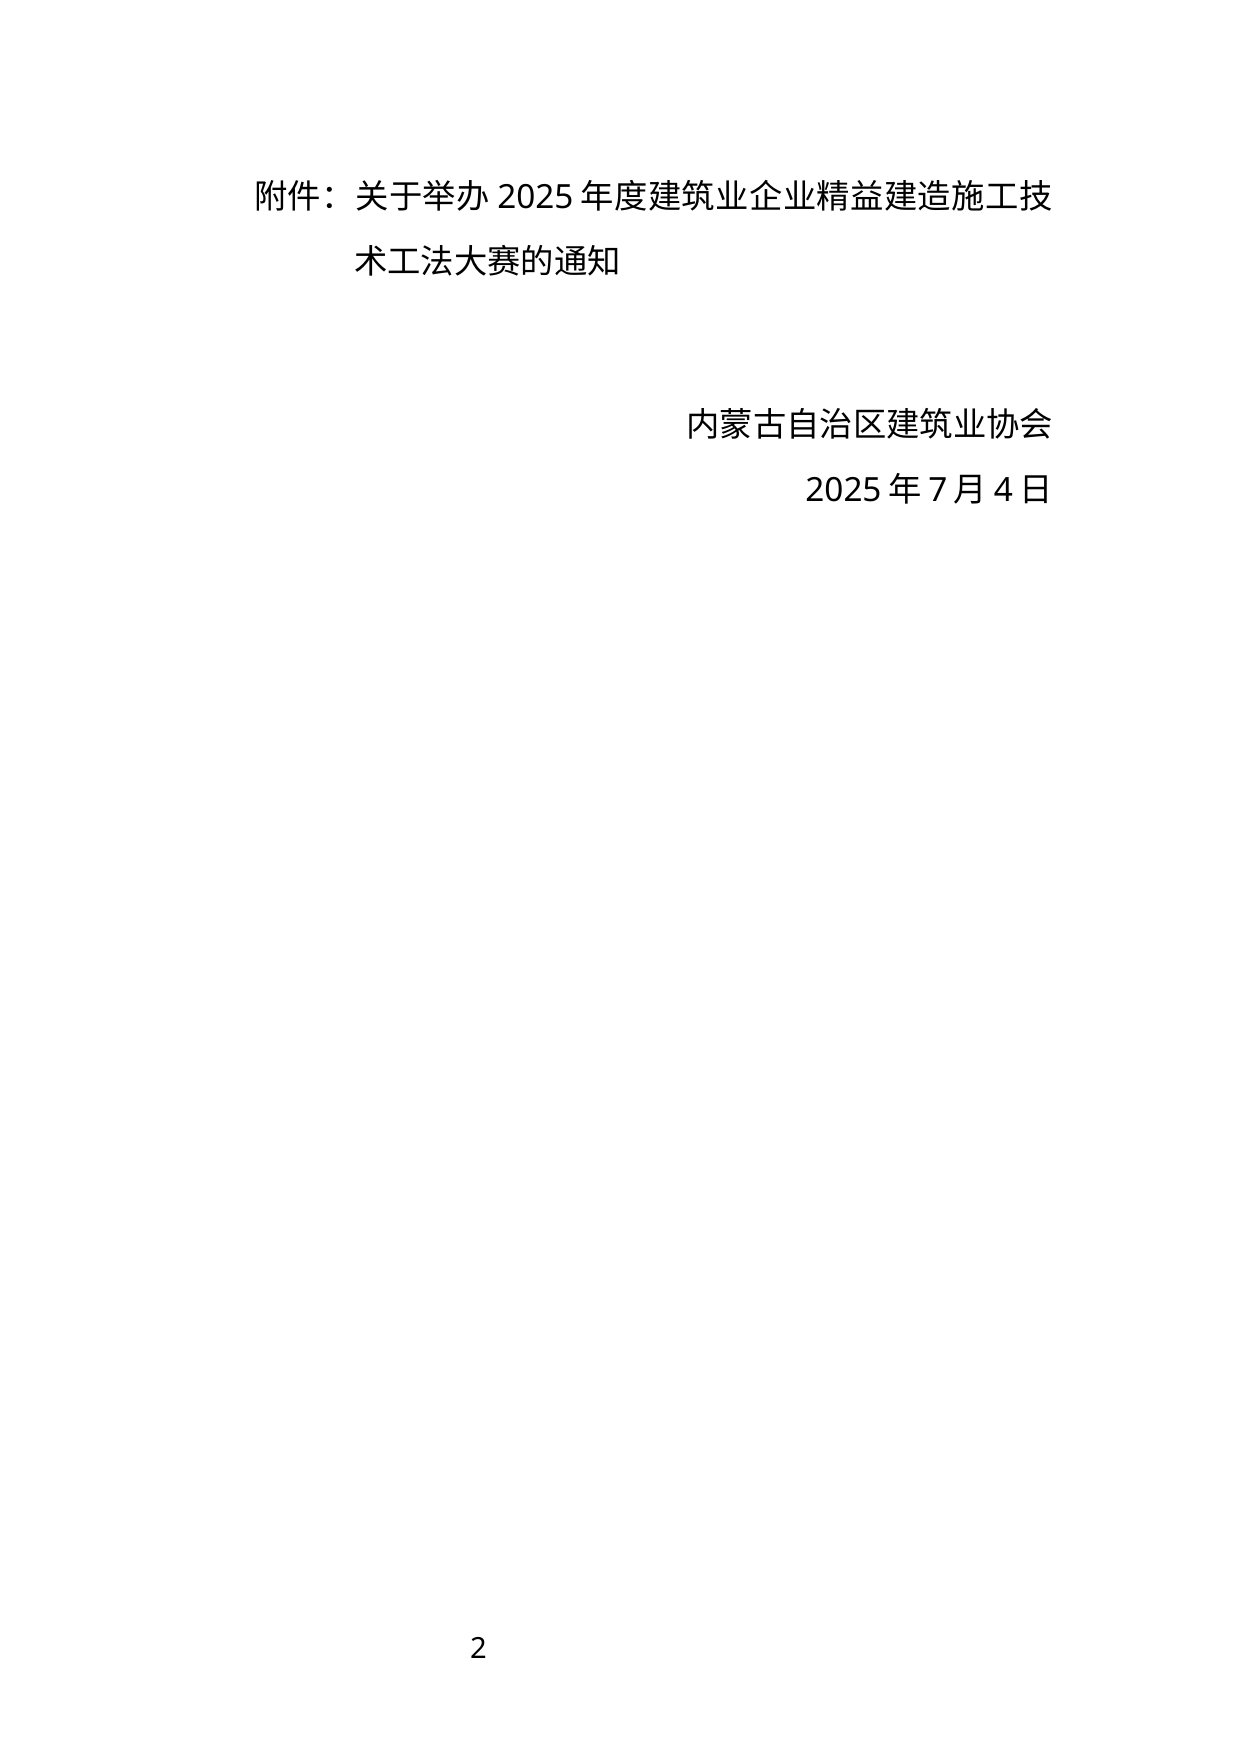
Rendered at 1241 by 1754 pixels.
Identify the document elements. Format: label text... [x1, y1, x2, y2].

text 2025年7月4日 [187, 454, 1053, 519]
text 内蒙古自治区建筑业协会 [187, 389, 1053, 454]
text 附件：关于举办2025年度建筑业企业精益建造施工技术工法大赛的通知 [254, 162, 1053, 292]
